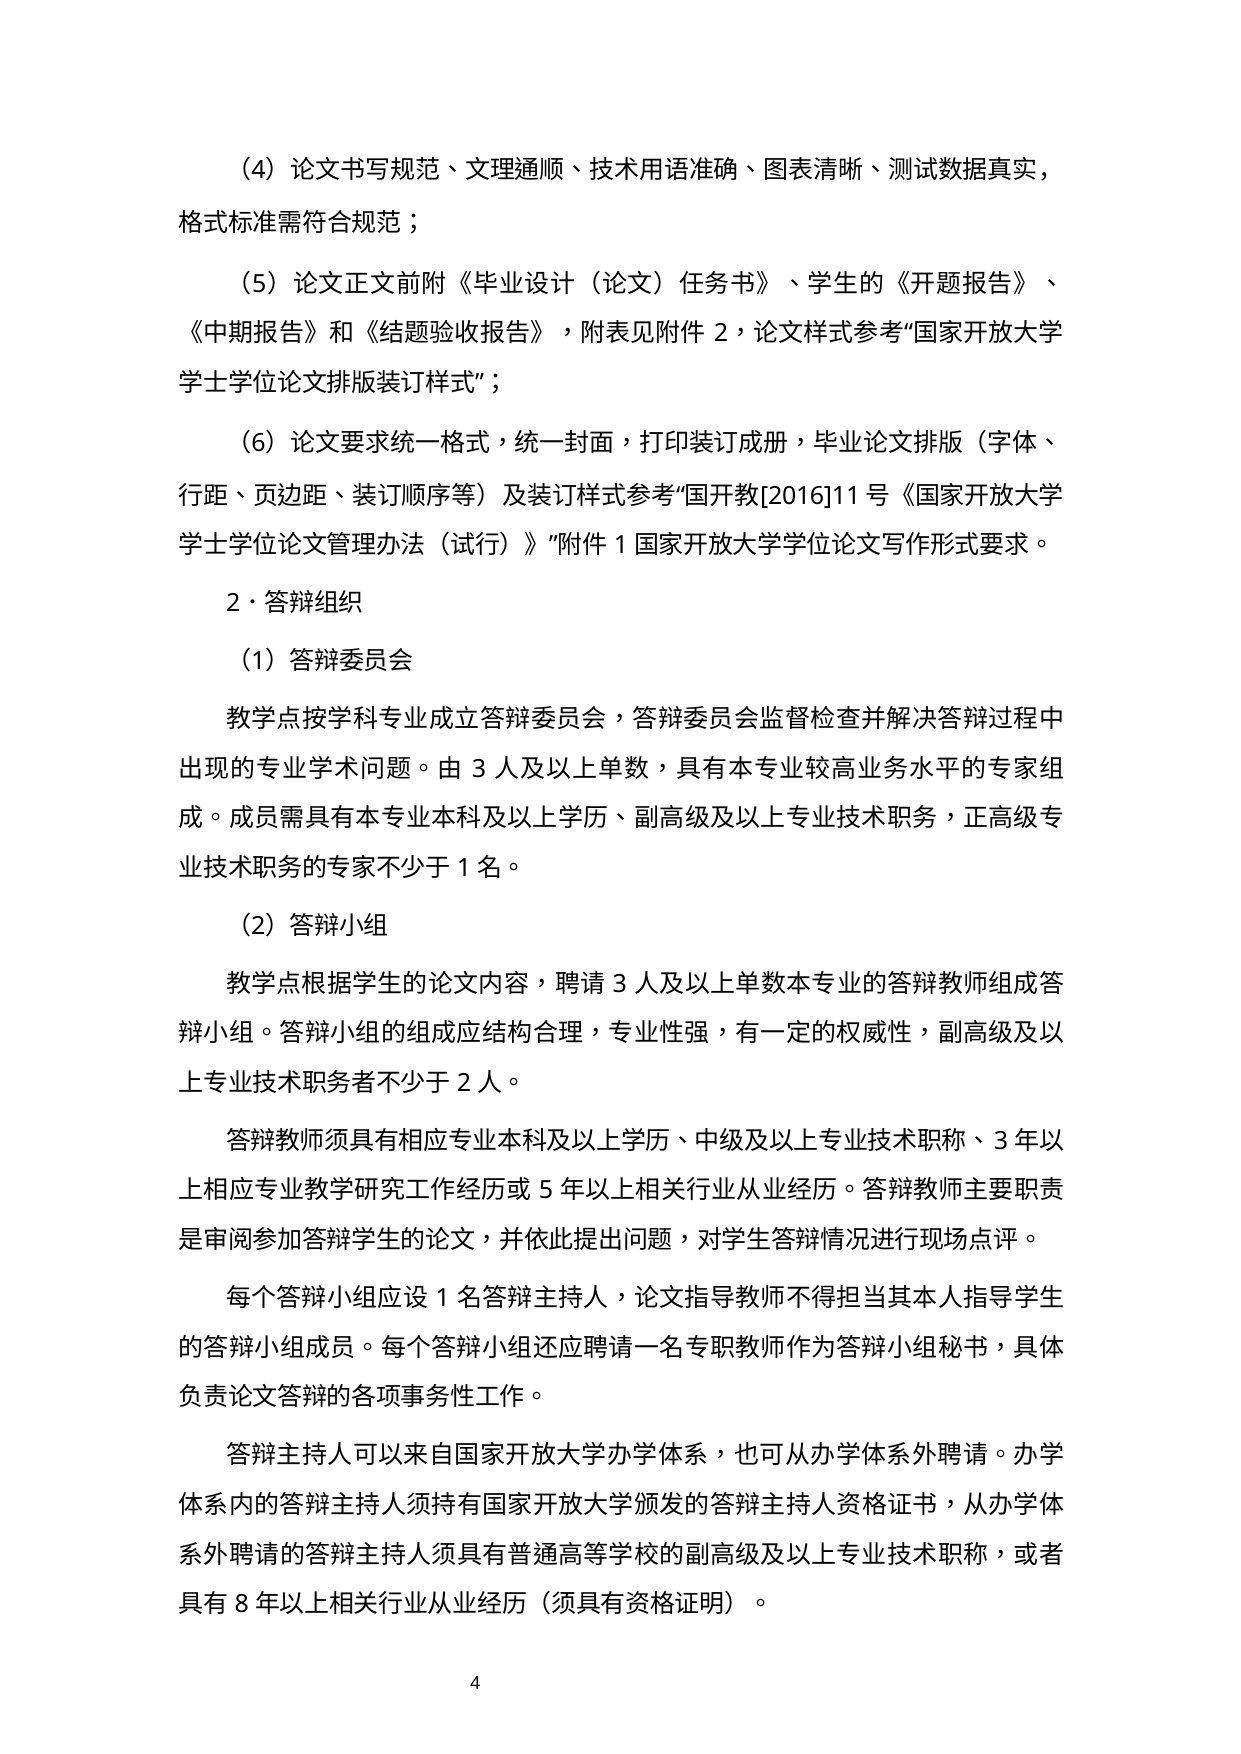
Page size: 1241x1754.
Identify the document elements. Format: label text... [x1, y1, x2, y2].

text 教学点根据学生的论文内容，聘请 3 人及以上单数本专业的答辩教师组成答辩小组。答辩小组的组成应结构合理，专业性强，有一定的权威性，副高级及以上专业技术职务者不少于 2 人。 [178, 965, 1064, 1099]
text （1）答辩委员会 [178, 643, 1064, 677]
text 教学点按学科专业成立答辩委员会，答辩委员会监督检查并解决答辩过程中出现的专业学术问题。由 3 人及以上单数，具有本专业较高业务水平的专家组成。成员需具有本专业本科及以上学历、副高级及以上专业技术职务，正高级专业技术职务的专家不少于 1 名。 [178, 701, 1064, 884]
text （5）论文正文前附《毕业设计（论文）任务书》、学生的《开题报告》、《中期报告》和《结题验收报告》，附表见附件 2，论文样式参考“国家开放大学学士学位论文排版装订样式”； [178, 263, 1064, 399]
text 2．答辩组织 [178, 585, 1064, 619]
text （4）论文书写规范、文理通顺、技术用语准确、图表清晰、测试数据真实，格式标准需符合规范； [178, 149, 1064, 238]
text （2）答辩小组 [178, 907, 1064, 942]
text 答辩主持人可以来自国家开放大学办学体系，也可从办学体系外聘请。办学体系内的答辩主持人须持有国家开放大学颁发的答辩主持人资格证书，从办学体系外聘请的答辩主持人须具有普通高等学校的副高级及以上专业技术职称，或者具有 8 年以上相关行业从业经历（须具有资格证明）。 [178, 1437, 1064, 1620]
text （6）论文要求统一格式，统一封面，打印装订成册，毕业论文排版（字体、行距、页边距、装订顺序等）及装订样式参考“国开教[2016]11号《国家开放大学学士学位论文管理办法（试行）》”附件 1 国家开放大学学位论文写作形式要求。 [178, 422, 1064, 561]
text 答辩教师须具有相应专业本科及以上学历、中级及以上专业技术职称、3 年以上相应专业教学研究工作经历或 5 年以上相关行业从业经历。答辩教师主要职责是审阅参加答辩学生的论文，并依此提出问题，对学生答辩情况进行现场点评。 [178, 1122, 1064, 1256]
text 每个答辩小组应设 1 名答辩主持人，论文指导教师不得担当其本人指导学生的答辩小组成员。每个答辩小组还应聘请一名专职教师作为答辩小组秘书，具体负责论文答辩的各项事务性工作。 [178, 1280, 1064, 1413]
